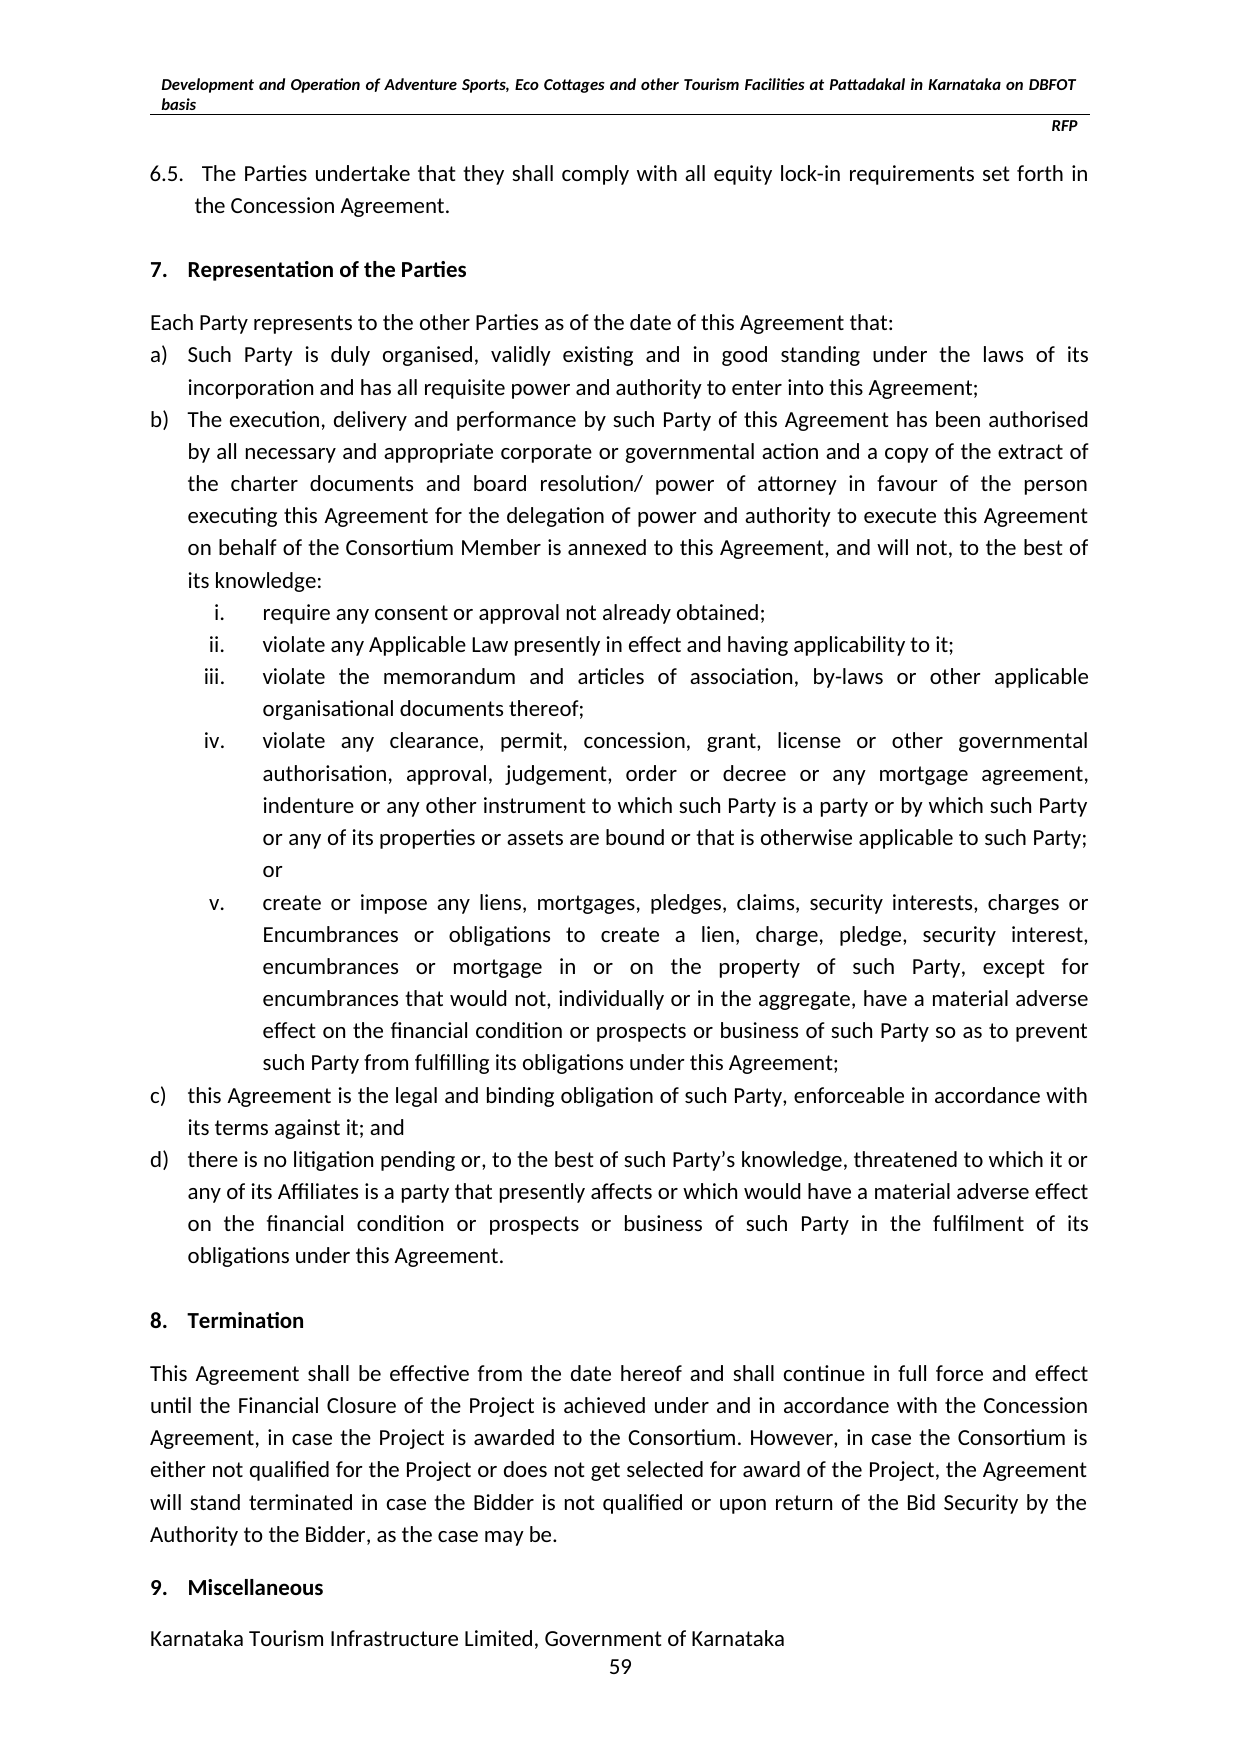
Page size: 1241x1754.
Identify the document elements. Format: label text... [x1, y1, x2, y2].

list The Parties undertake that they shall comply with all equity lock-in requirements set forth in the Concession Agreement. [149, 159, 1090, 219]
list violate any clearance, permit, concession, grant, license or other governmental authorisation, approval, judgement, order or decree or any mortgage agreement, indenture or any other instrument to which such Party is a party or by which such Party or any of its properties or assets are bound or that is otherwise applicable to such Party; or [225, 727, 1090, 883]
list there is no litigation pending or, to the best of such Party’s knowledge, threatened to which it or any of its Affiliates is a party that presently affects or which would have a material adverse effect on the financial condition or prospects or business of such Party in the fulfilment of its obligations under this Agreement. [150, 1145, 1090, 1270]
list violate the memorandum and articles of association, by-laws or other applicable organisational documents thereof; [225, 662, 1090, 722]
text Each Party represents to the other Parties as of the date of this Agreement that: [150, 308, 1090, 336]
list violate any Applicable Law presently in effect and having applicability to it; [225, 630, 1090, 658]
list Representation of the Parties [150, 255, 1090, 283]
list The execution, delivery and performance by such Party of this Agreement has been authorised by all necessary and appropriate corporate or governmental action and a copy of the extract of the charter documents and board resolution/ power of attorney in favour of the person executing this Agreement for the delegation of power and authority to execute this Agreement on behalf of the Consortium Member is annexed to this Agreement, and will not, to the best of its knowledge: [150, 405, 1090, 594]
list Such Party is duly organised, validly existing and in good standing under the laws of its incorporation and has all requisite power and authority to enter into this Agreement; [150, 340, 1090, 401]
list this Agreement is the legal and binding obligation of such Party, enforceable in accordance with its terms against it; and [150, 1081, 1090, 1141]
list Miscellaneous [150, 1573, 1090, 1601]
text This Agreement shall be effective from the date hereof and shall continue in full force and effect until the Financial Closure of the Project is achieved under and in accordance with the Concession Agreement, in case the Project is awarded to the Consortium. However, in case the Consortium is either not qualified for the Project or does not get selected for award of the Project, the Agreement will stand terminated in case the Bidder is not qualified or upon return of the Bid Security by the Authority to the Bidder, as the case may be. [150, 1359, 1090, 1548]
list Termination [150, 1306, 1090, 1334]
list require any consent or approval not already obtained; [225, 598, 1090, 626]
list create or impose any liens, mortgages, pledges, claims, security interests, charges or Encumbrances or obligations to create a lien, charge, pledge, security interest, encumbrances or mortgage in or on the property of such Party, except for encumbrances that would not, individually or in the aggregate, have a material adverse effect on the financial condition or prospects or business of such Party so as to prevent such Party from fulfilling its obligations under this Agreement; [225, 888, 1090, 1077]
